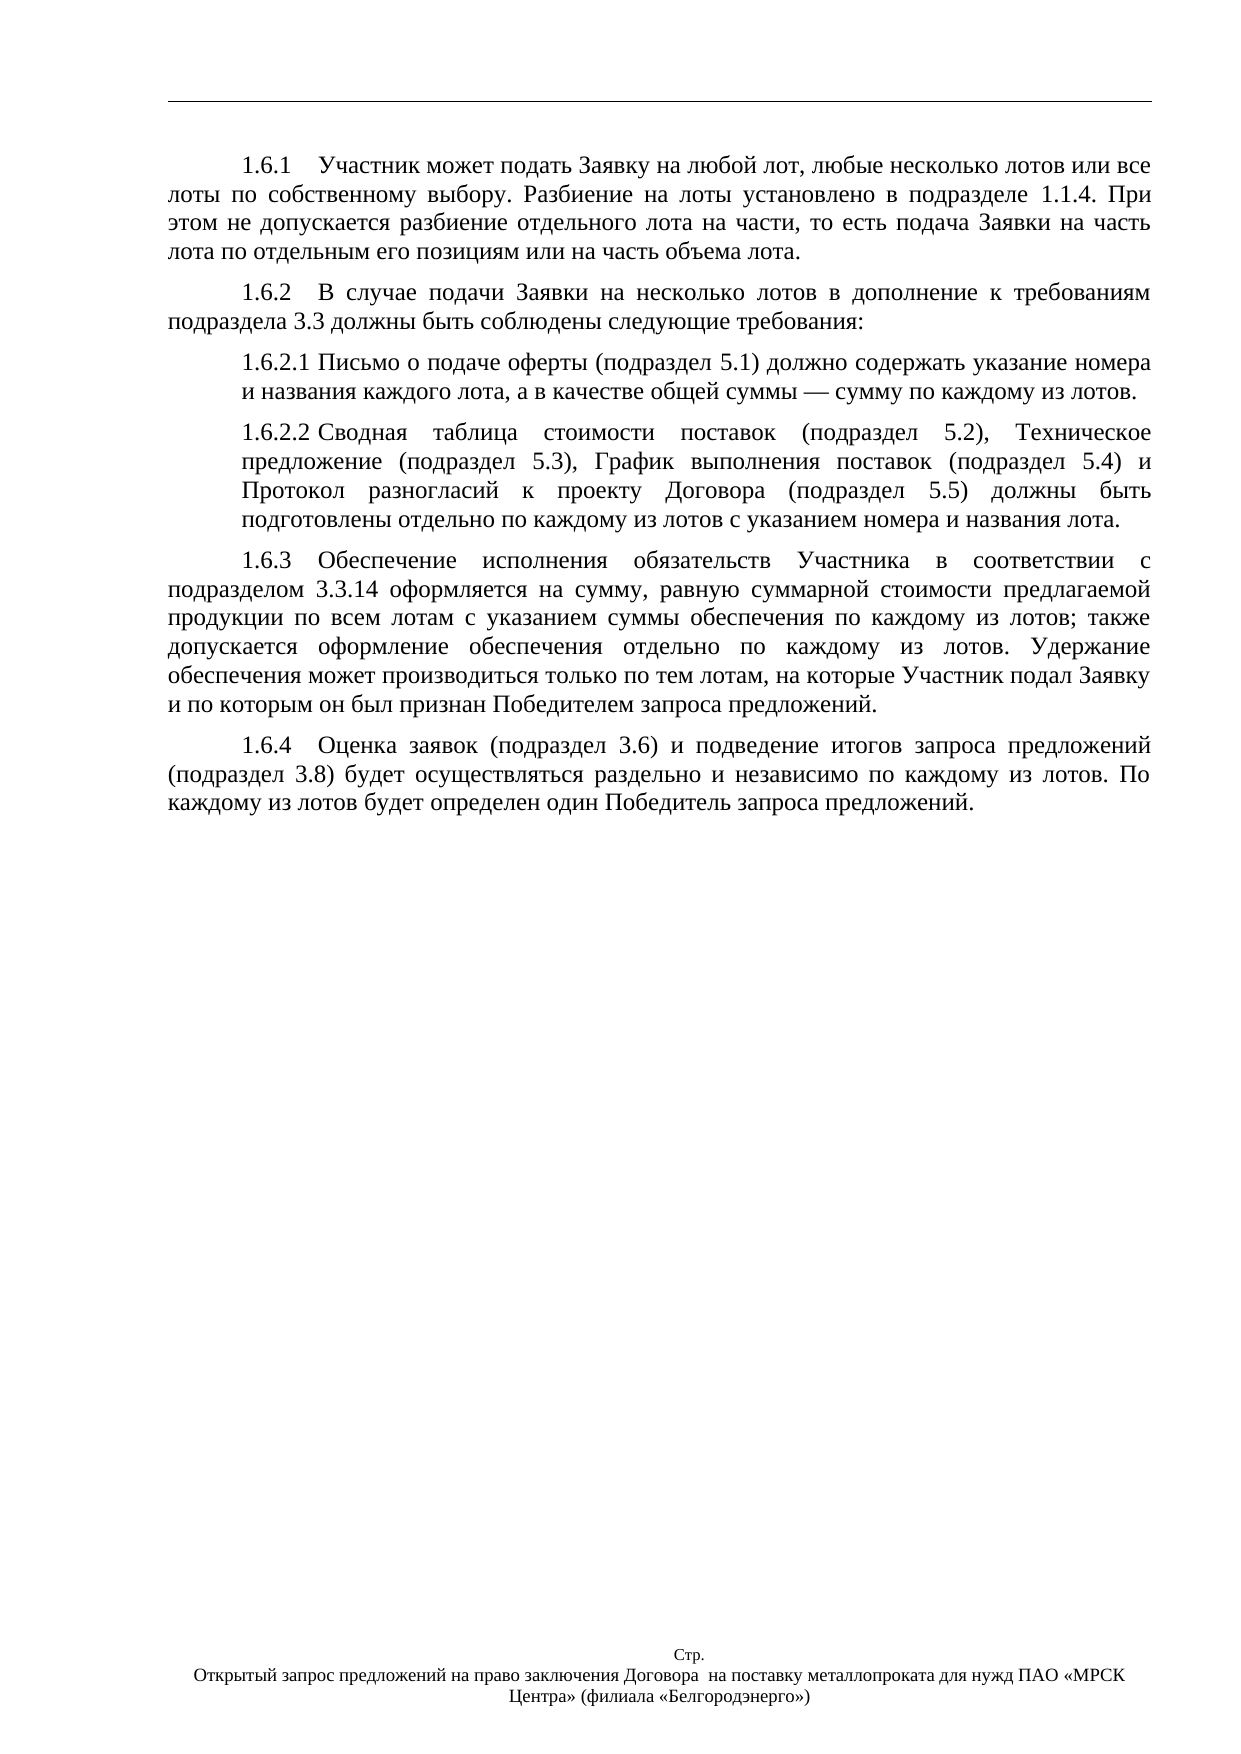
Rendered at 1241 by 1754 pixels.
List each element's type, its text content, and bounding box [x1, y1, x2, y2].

subtitle Участник может подать Заявку на любой лот, любые несколько лотов или все лоты по собственному выбору. Разбиение на лоты установлено в подразделе 1.1.4. При этом не допускается разбиение отдельного лота на части, то есть подача Заявки на часть лота по отдельным его позициям или на часть объема лота. [168, 150, 1152, 265]
subtitle Обеспечение исполнения обязательств Участника в соответствии с подразделом 3.3.14 оформляется на сумму, равную суммарной стоимости предлагаемой продукции по всем лотам с указанием суммы обеспечения по каждому из лотов; также допускается оформление обеспечения отдельно по каждому из лотов. Удержание обеспечения может производиться только по тем лотам, на которые Участник подал Заявку и по которым он был признан Победителем запроса предложений. [168, 545, 1152, 717]
subtitle Оценка заявок (подраздел 3.6) и подведение итогов запроса предложений (подраздел 3.8) будет осуществляться раздельно и независимо по каждому из лотов. По каждому из лотов будет определен один Победитель запроса предложений. [168, 730, 1152, 816]
